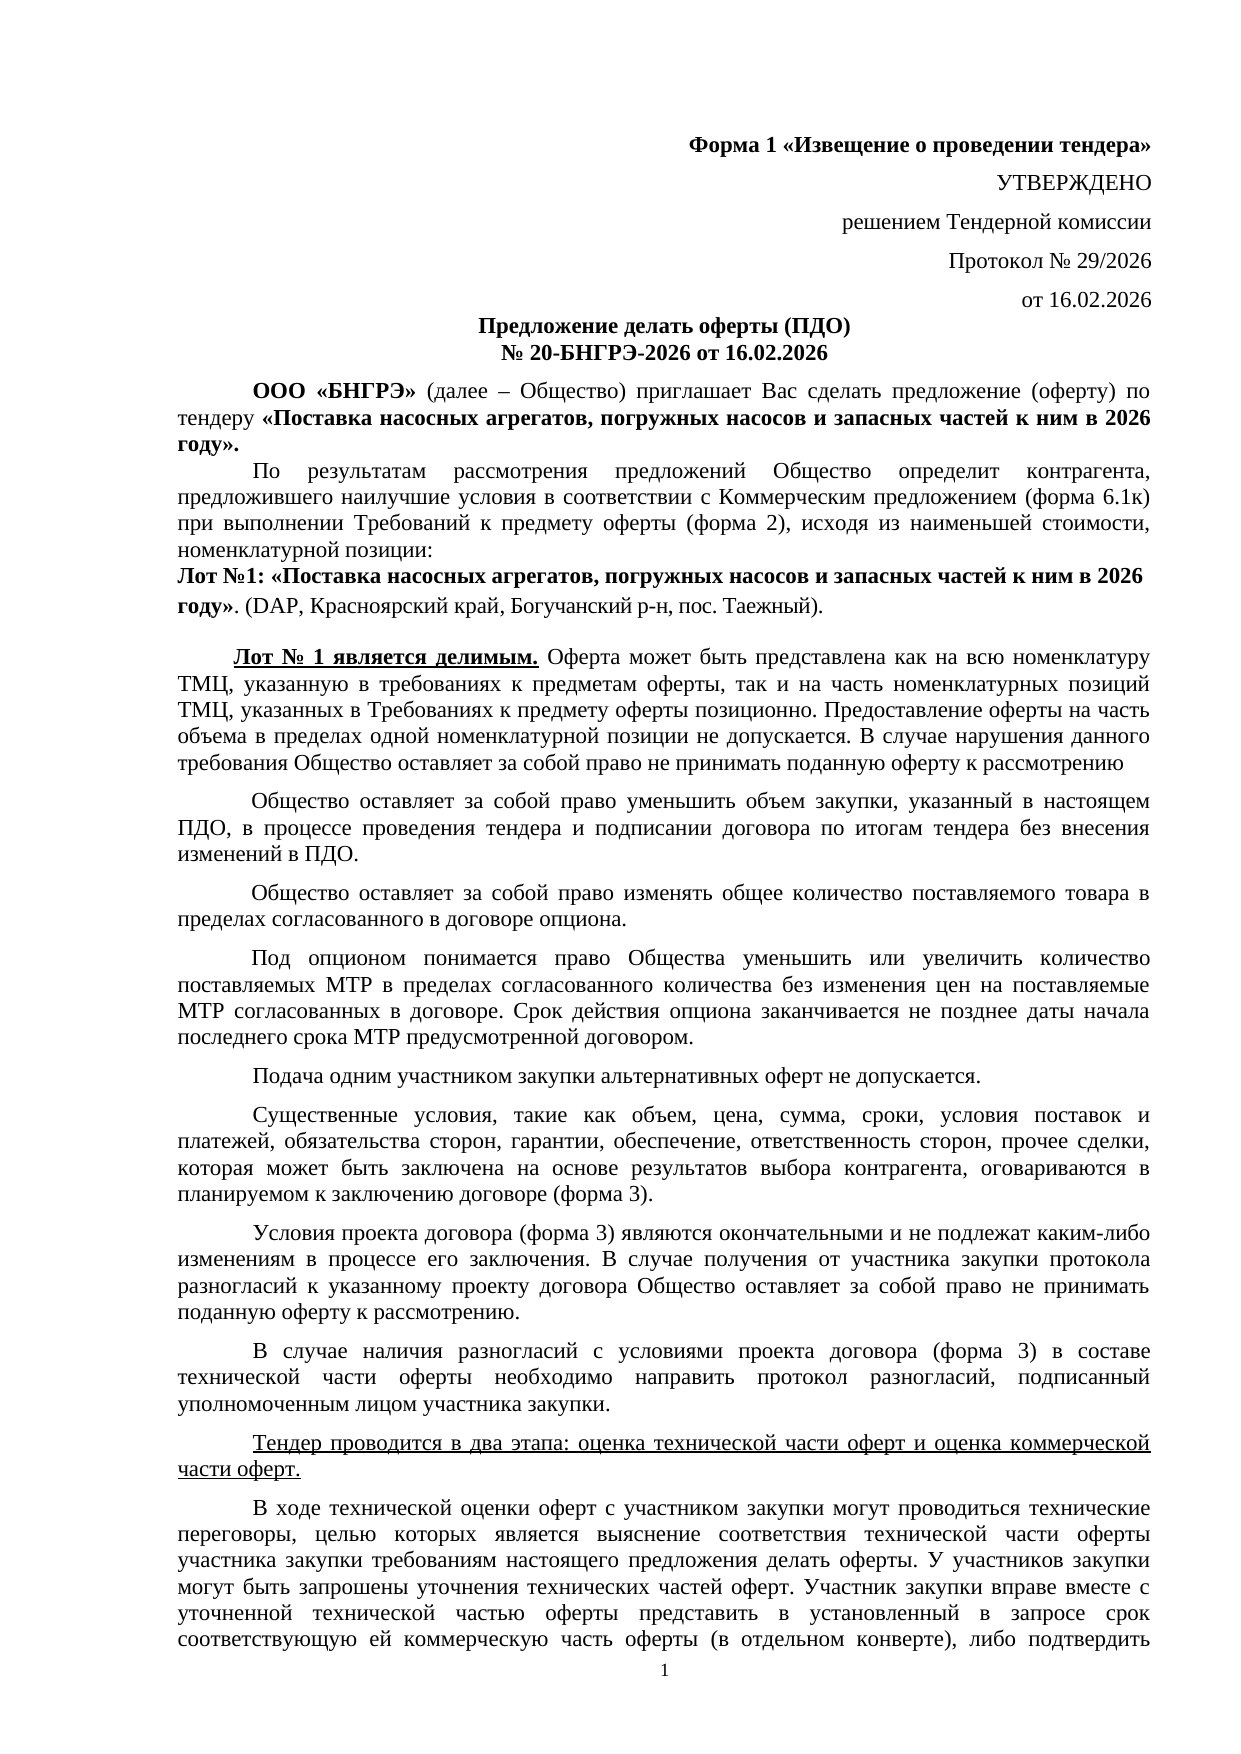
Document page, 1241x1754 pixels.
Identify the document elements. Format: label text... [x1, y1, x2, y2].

text Общество оставляет за собой право изменять общее количество поставляемого товара в пределах согласованного в договоре опциона. [177, 879, 1152, 932]
text Лот № 1 является делимым. Оферта может быть представлена как на всю номенклатуру ТМЦ, указанную в требованиях к предметам оферты, так и на часть номенклатурных позиций ТМЦ, указанных в Требованиях к предмету оферты позиционно. Предоставление оферты на часть объема в пределах одной номенклатурной позиции не допускается. В случае нарушения данного требования Общество оставляет за собой право не принимать поданную оферту к рассмотрению [177, 643, 1152, 775]
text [177, 1494, 1152, 1652]
text Условия проекта договора (форма 3) являются окончательными и не подлежат каким-либо изменениям в процессе его заключения. В случае получения от участника закупки протокола разногласий к указанному проекту договора Общество оставляет за собой право не принимать поданную оферту к рассмотрению. [177, 1219, 1152, 1324]
text Предложение делать оферты (ПДО) [177, 312, 1152, 339]
text Лот №1: «Поставка насосных агрегатов, погружных насосов и запасных частей к ним в 2026 году». (DAP, Красноярский край, Богучанский р-н, пос. Таежный). [177, 562, 1152, 619]
text решением Тендерной комиссии [177, 208, 1152, 235]
text от 16.02.2026 [177, 286, 1152, 312]
text ООО «БНГРЭ» (далее – Общество) приглашает Вас сделать предложение (оферту) по тендеру «Поставка насосных агрегатов, погружных насосов и запасных частей к ним в 2026 году». [177, 378, 1152, 457]
text Существенные условия, такие как объем, цена, сумма, сроки, условия поставок и платежей, обязательства сторон, гарантии, обеспечение, ответственность сторон, прочее сделки, которая может быть заключена на основе результатов выбора контрагента, оговариваются в планируемом к заключению договоре (форма 3). [177, 1101, 1152, 1207]
text Подача одним участником закупки альтернативных оферт не допускается. [177, 1062, 1152, 1089]
text Общество оставляет за собой право уменьшить объем закупки, указанный в настоящем ПДО, в процессе проведения тендера и подписании договора по итогам тендера без внесения изменений в ПДО. [177, 788, 1152, 867]
text По результатам рассмотрения предложений Общество определит контрагента, предложившего наилучшие условия в соответствии с Коммерческим предложением (форма 6.1к) при выполнении Требований к предмету оферты (форма 2), исходя из наименьшей стоимости, номенклатурной позиции: [177, 457, 1152, 562]
text В случае наличия разногласий с условиями проекта договора (форма 3) в составе технической части оферты необходимо направить протокол разногласий, подписанный уполномоченным лицом участника закупки. [177, 1337, 1152, 1416]
text Форма 1 «Извещение о проведении тендера» [177, 131, 1152, 157]
text УТВЕРЖДЕНО [177, 169, 1152, 196]
text Под опционом понимается право Общества уменьшить или увеличить количество поставляемых МТР в пределах согласованного количества без изменения цен на поставляемые МТР согласованных в договоре. Срок действия опциона заканчивается не позднее даты начала последнего срока МТР предусмотренной договором. [177, 944, 1152, 1050]
text № 20-БНГРЭ-2026 от 16.02.2026 [177, 339, 1152, 365]
text Протокол № 29/2026 [177, 247, 1152, 273]
text Тендер проводится в два этапа: оценка технической части оферт и оценка коммерческой части оферт. [177, 1428, 1152, 1481]
